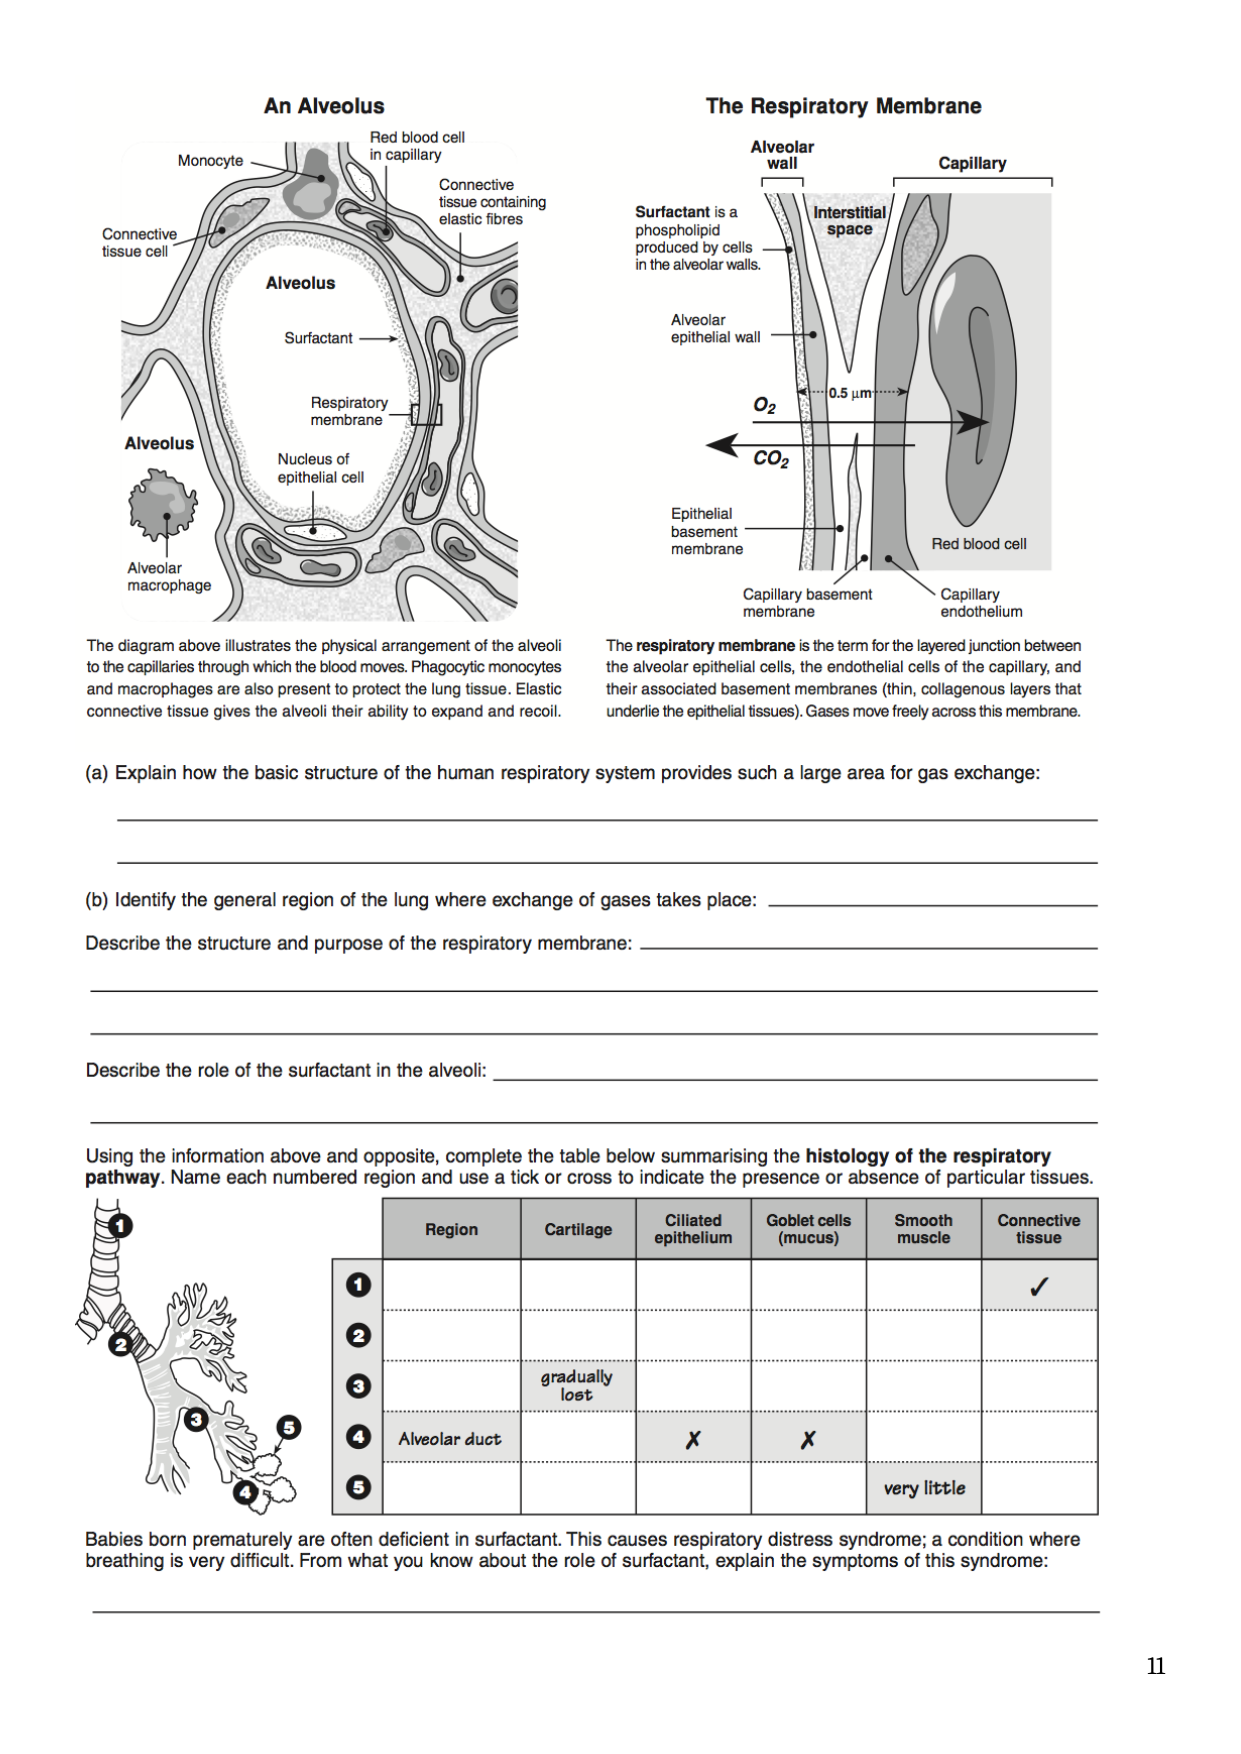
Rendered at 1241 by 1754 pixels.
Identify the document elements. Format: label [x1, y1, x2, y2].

picture [75, 75, 1128, 1652]
